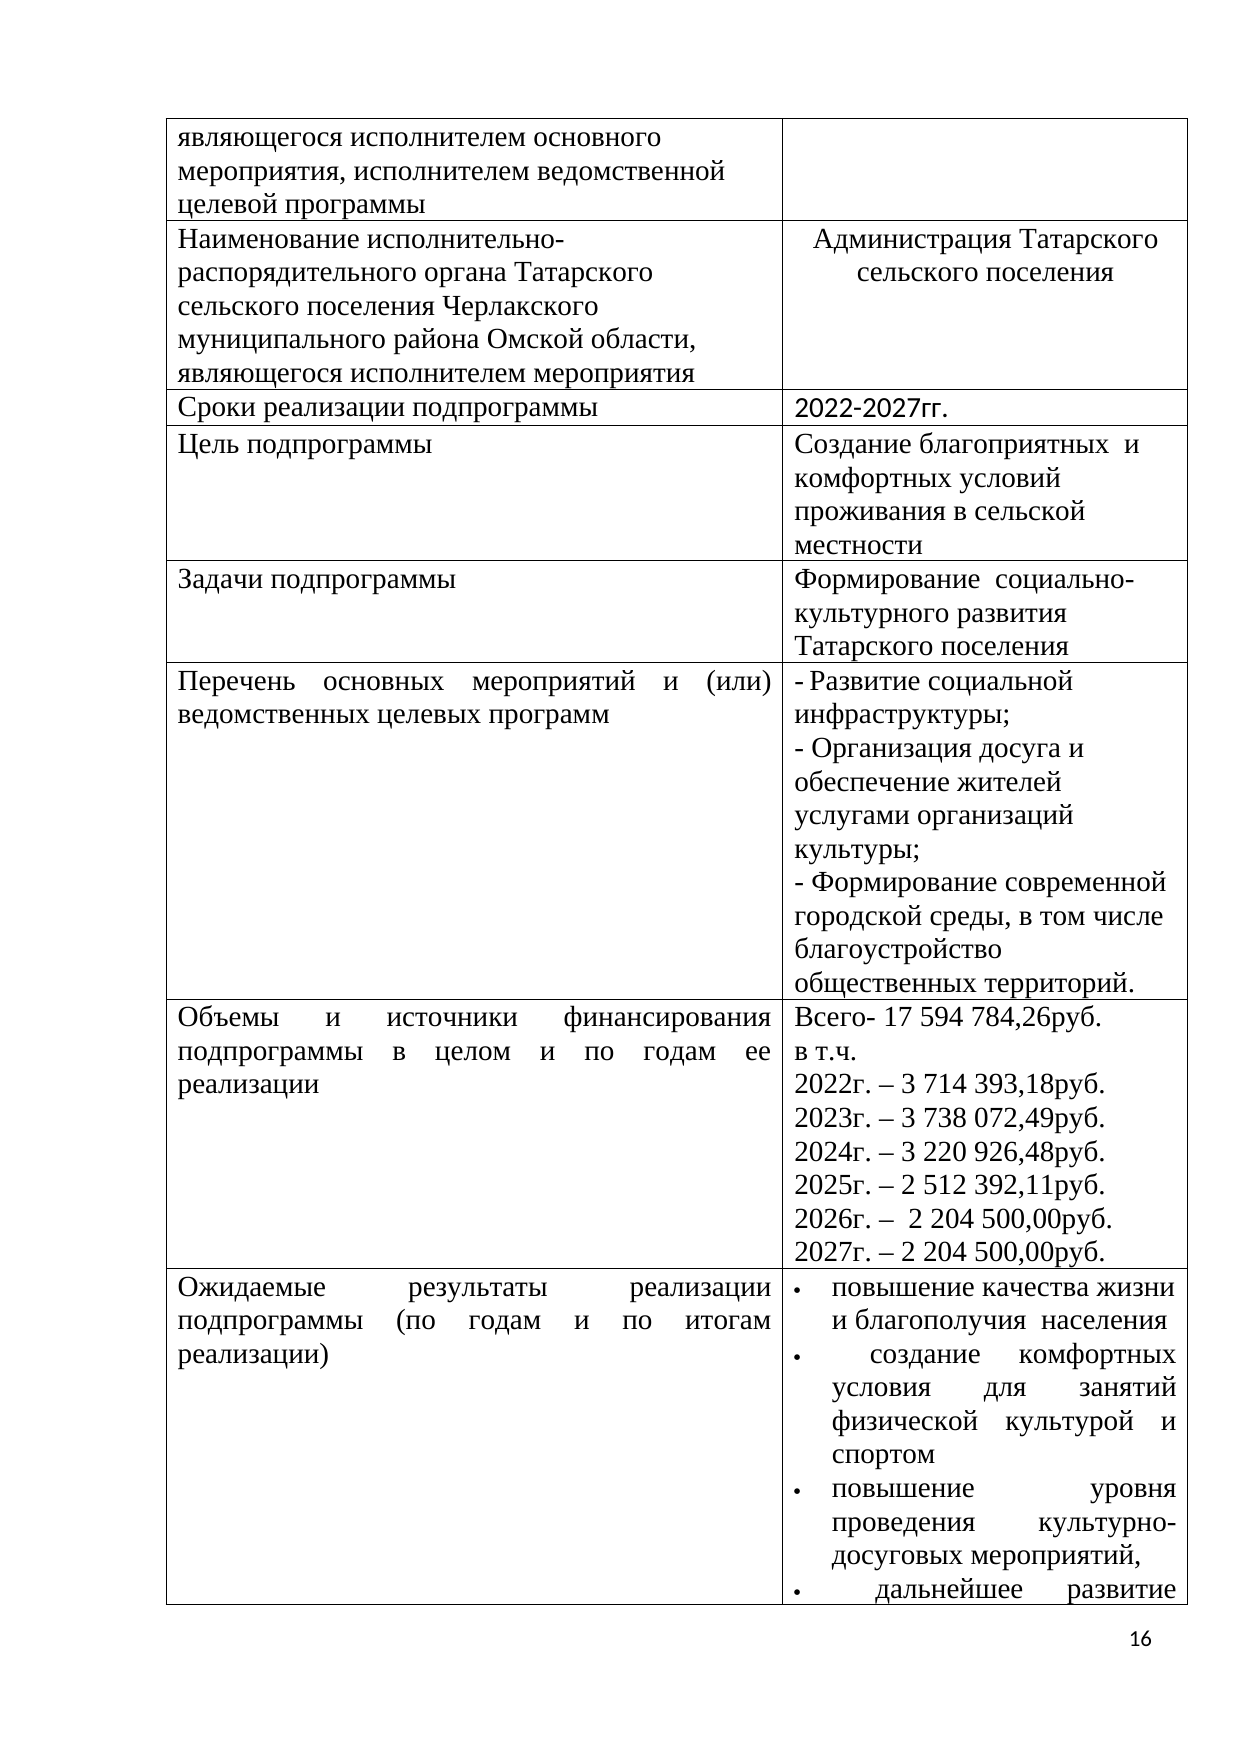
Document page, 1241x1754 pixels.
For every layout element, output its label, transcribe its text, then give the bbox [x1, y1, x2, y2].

table_cell 2022-2027гг. [783, 390, 1187, 425]
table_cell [783, 119, 1187, 220]
table_cell Наименование исполнительно-распорядительного органа Татарского сельского поселения Черлакского муниципального района Омской области, являющегося исполнителем мероприятия [167, 221, 782, 388]
table_cell Цель подпрограммы [167, 426, 782, 560]
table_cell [167, 1269, 782, 1604]
table_cell Администрация Татарского сельского поселения [783, 221, 1187, 388]
table_cell Объемы и источники финансирования подпрограммы в целом и по годам ее реализации [167, 1000, 782, 1268]
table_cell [783, 1269, 1187, 1604]
table_cell Перечень основных мероприятий и (или) ведомственных целевых программ [167, 663, 782, 998]
table_cell Всего- 17 594 784,26руб. в т.ч. 2022г. – 3 714 393,18руб. 2023г. – 3 738 072,49руб. 2024г. – 3 220 926,48руб. 2025г. – 2 512 392,11руб. 2026г. – 2 204 500,00руб. 2027г. – 2 204 500,00руб. [783, 1000, 1187, 1268]
table_cell - Развитие социальной инфраструктуры; - Организация досуга и обеспечение жителей услугами организаций культуры; - Формирование современной городской среды, в том числе благоустройство общественных территорий. [783, 663, 1187, 998]
table_cell Задачи подпрограммы [167, 561, 782, 662]
table_cell Сроки реализации подпрограммы [167, 390, 782, 425]
table_cell Создание благоприятных и комфортных условий проживания в сельской местности [783, 426, 1187, 560]
table_cell Формирование социально-культурного развития Татарского поселения [783, 561, 1187, 662]
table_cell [167, 119, 782, 220]
